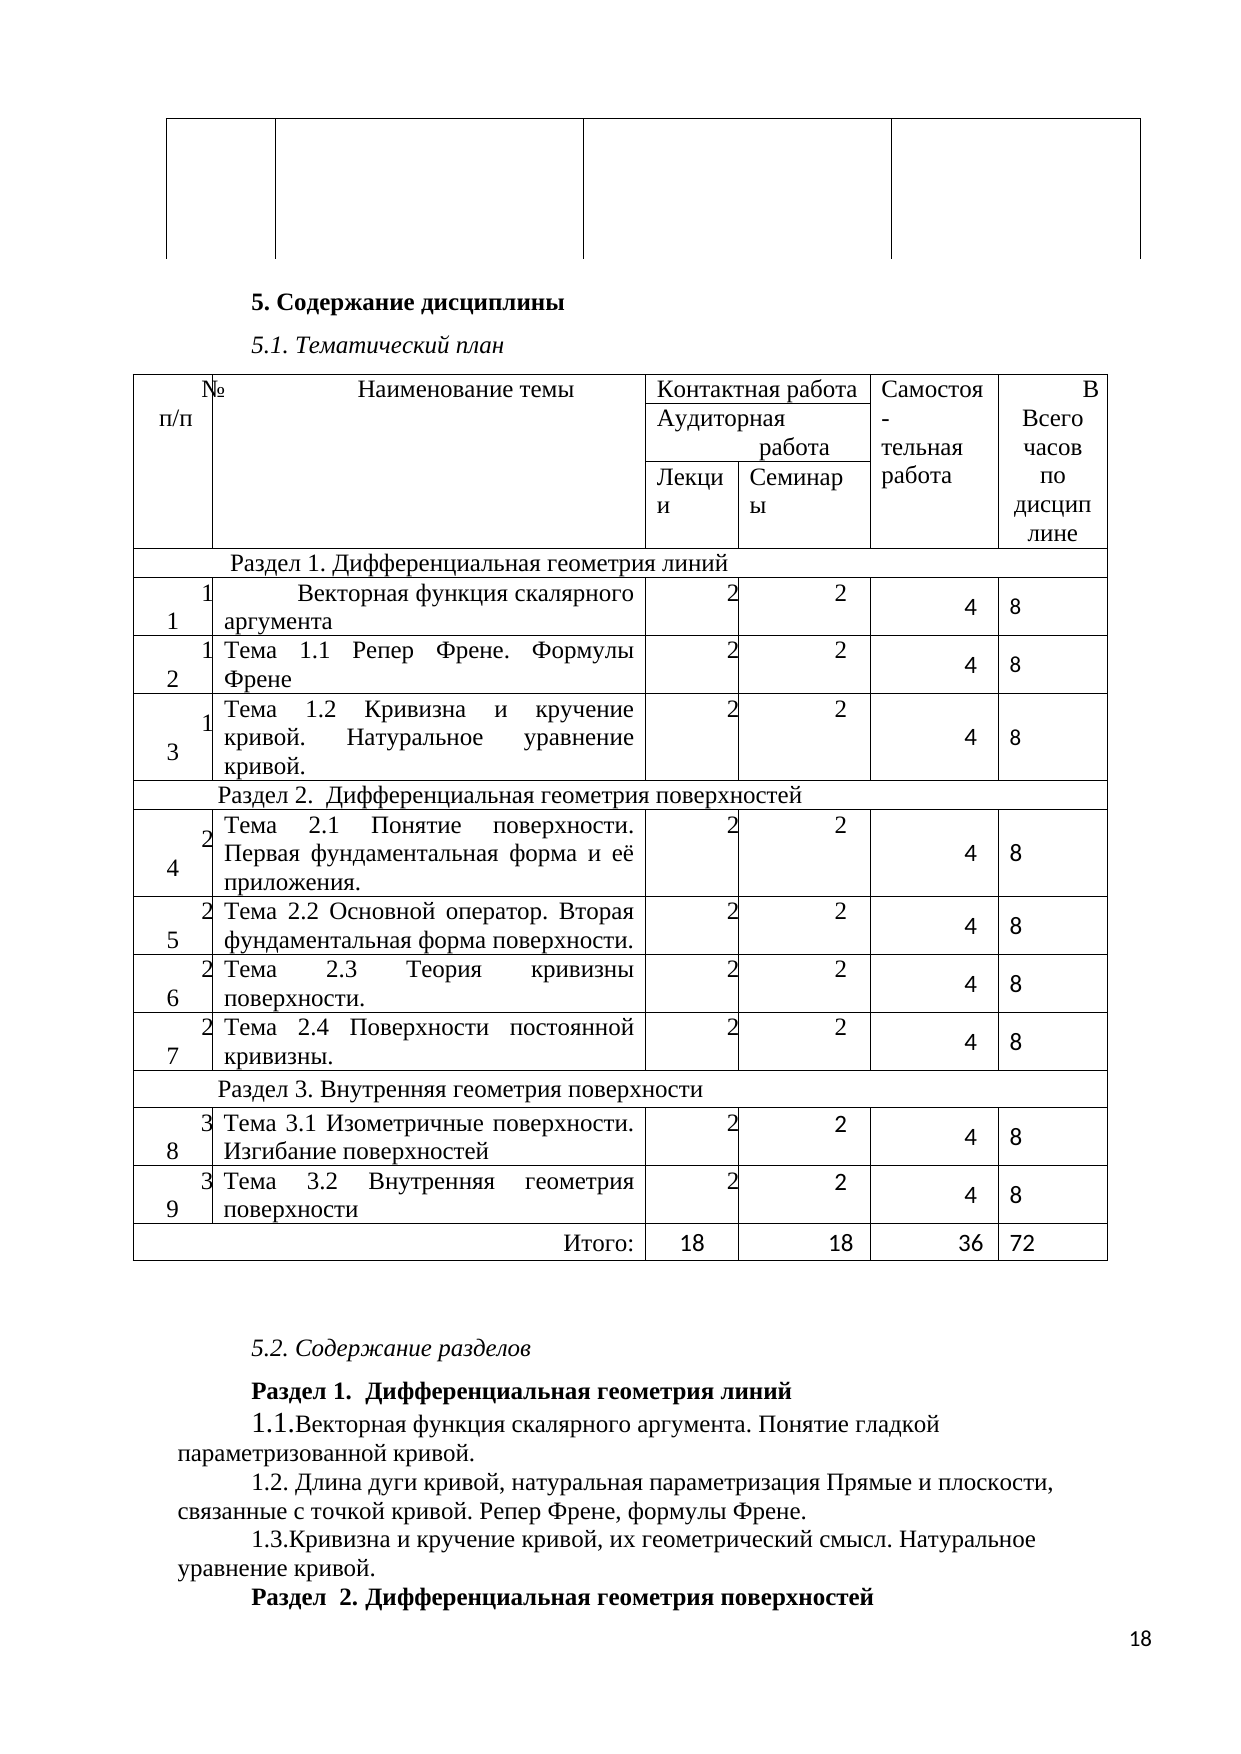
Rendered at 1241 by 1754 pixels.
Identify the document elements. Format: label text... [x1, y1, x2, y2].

text 1.1.Векторная функция скалярного аргумента. Понятие гладкой параметризованной кривой. [177, 1405, 1152, 1467]
table_cell 2 [646, 1013, 738, 1070]
table_cell 26 [134, 955, 212, 1012]
table_cell 39 [134, 1166, 212, 1223]
table_cell 4 [871, 955, 998, 1012]
table_cell 2 [739, 897, 870, 954]
text 5.2. Содержание разделов [177, 1333, 1152, 1362]
table_cell 11 [134, 578, 212, 635]
table_cell 2 [739, 955, 870, 1012]
table_cell 4 [871, 897, 998, 954]
table_cell 2 [739, 578, 870, 635]
table_cell Тема 2.1 Понятие поверхности. Первая фундаментальная форма и её приложения. [213, 810, 645, 896]
table_cell 2 [646, 578, 738, 635]
text 5. Содержание дисциплины [177, 287, 1152, 316]
table_cell 18 [646, 1224, 738, 1260]
table_cell 18 [739, 1224, 870, 1260]
text Раздел 1. Дифференциальная геометрия линий [177, 1376, 1152, 1405]
table_cell 13 [134, 694, 212, 780]
table_cell Тема 2.4 Поверхности постоянной кривизны. [213, 1013, 645, 1070]
table_cell Раздел 1. Дифференциальная геометрия линий [134, 549, 1107, 577]
table_cell 2 [739, 1013, 870, 1070]
table_cell Тема 2.3 Теория кривизны поверхности. [213, 955, 645, 1012]
table_cell 72 [999, 1224, 1107, 1260]
table_cell 2 [646, 897, 738, 954]
table_header ВВсего часов по дисциплине [999, 375, 1107, 548]
text 1.2. Длина дуги кривой, натуральная параметризация Прямые и плоскости, связанные с точкой кривой. Репер Френе, формулы Френе. [177, 1467, 1152, 1524]
table_cell 8 [999, 1166, 1107, 1223]
table_header Самостоя- тельная работа [871, 375, 998, 548]
table_cell 2 [739, 694, 870, 780]
table_cell Векторная функция скалярного аргумента [213, 578, 645, 635]
table_cell Лекции [646, 462, 738, 548]
table_cell 36 [871, 1224, 998, 1260]
table_cell 2 [646, 636, 738, 693]
table_cell 8 [999, 1108, 1107, 1165]
text 1.3.Кривизна и кручение кривой, их геометрический смысл. Натуральное уравнение кривой. [177, 1524, 1152, 1582]
text 5.1. Тематический план [177, 331, 1152, 359]
table_cell 2 [739, 810, 870, 896]
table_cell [584, 119, 891, 259]
table_cell 25 [134, 897, 212, 954]
table_cell Итого: [134, 1224, 645, 1260]
table_cell Семинары [739, 462, 870, 548]
table_cell 38 [134, 1108, 212, 1165]
table_cell 4 [871, 1108, 998, 1165]
table_cell 4 [871, 810, 998, 896]
table_cell 2 [646, 1166, 738, 1223]
table_cell 2 [646, 955, 738, 1012]
table_cell 8 [999, 694, 1107, 780]
table_cell 4 [871, 578, 998, 635]
table_cell 2 [739, 1108, 870, 1165]
table_cell Тема 3.2 Внутренняя геометрия поверхности [213, 1166, 645, 1223]
table_cell 4 [871, 694, 998, 780]
table_header № п/п [134, 375, 212, 548]
table_cell 8 [999, 636, 1107, 693]
table_cell 2 [739, 636, 870, 693]
table_cell 2 [739, 1166, 870, 1223]
table_cell Раздел 3. Внутренняя геометрия поверхности [134, 1071, 1107, 1107]
table_cell Тема 3.1 Изометричные поверхности. Изгибание поверхностей [213, 1108, 645, 1165]
table_cell Тема 2.2 Основной оператор. Вторая фундаментальная форма поверхности. [213, 897, 645, 954]
table_header Наименование темы [213, 375, 645, 548]
table_cell Аудиторная работа [646, 404, 870, 461]
table_cell 4 [871, 1013, 998, 1070]
table_cell 4 [871, 636, 998, 693]
table_cell Тема 1.1 Репер Френе. Формулы Френе [213, 636, 645, 693]
table_cell 2 [646, 810, 738, 896]
table_cell Раздел 2. Дифференциальная геометрия поверхностей [134, 781, 1107, 809]
table_cell Тема 1.2 Кривизна и кручение кривой. Натуральное уравнение кривой. [213, 694, 645, 780]
table_cell 8 [999, 810, 1107, 896]
table_cell 27 [134, 1013, 212, 1070]
table_header Контактная работа [646, 375, 870, 403]
table_cell 2 [646, 1108, 738, 1165]
table_cell 8 [999, 897, 1107, 954]
text Раздел 2. Дифференциальная геометрия поверхностей [177, 1582, 1152, 1611]
table_cell 8 [999, 1013, 1107, 1070]
table_cell 12 [134, 636, 212, 693]
table_cell 8 [999, 955, 1107, 1012]
table_cell 24 [134, 810, 212, 896]
table_cell 8 [999, 578, 1107, 635]
table_cell 4 [871, 1166, 998, 1223]
table_cell 2 [646, 694, 738, 780]
